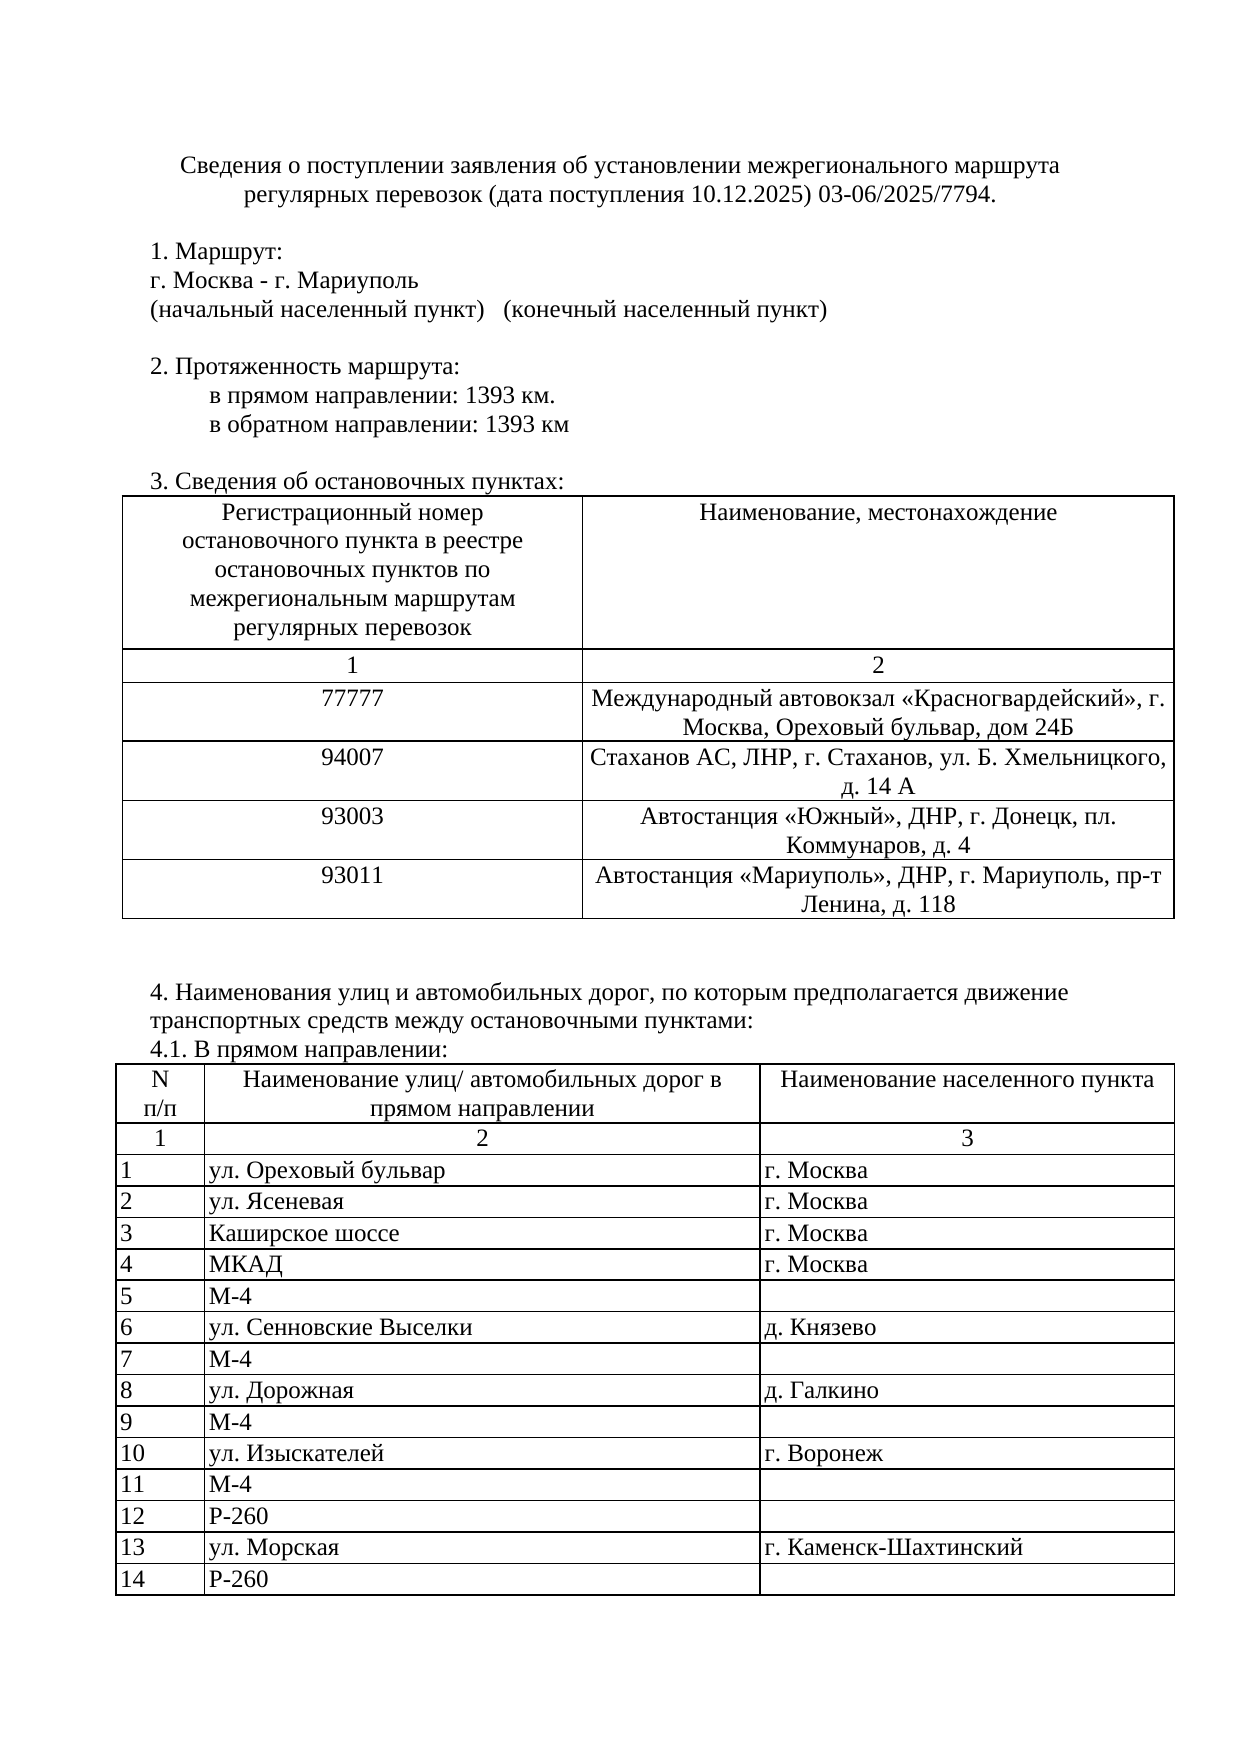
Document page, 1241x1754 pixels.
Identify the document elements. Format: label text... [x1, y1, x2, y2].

table_cell Р-260 [205, 1564, 759, 1594]
table_cell М-4 [205, 1470, 759, 1499]
table_cell 8 [117, 1375, 204, 1405]
table_cell 9 [117, 1407, 204, 1437]
text в прямом направлении: 1393 км. [150, 380, 1090, 409]
table_header Наименование, местонахождение [583, 497, 1173, 648]
table_cell М-4 [205, 1281, 759, 1311]
table_cell г. Москва [761, 1218, 1174, 1248]
table_cell Автостанция «Мариуполь», ДНР, г. Мариуполь, пр-т Ленина, д. 118 [583, 860, 1173, 918]
table_cell г. Москва [761, 1155, 1174, 1185]
table_cell Р-260 [205, 1501, 759, 1531]
table_cell 3 [761, 1124, 1174, 1153]
table_header N п/п [117, 1065, 204, 1122]
table_cell [761, 1470, 1174, 1499]
table_cell 3 [117, 1218, 204, 1248]
table_cell 93011 [123, 860, 582, 918]
table_header Наименование населенного пункта [761, 1065, 1174, 1122]
text 2. Протяженность маршрута: [150, 351, 1090, 380]
table_cell 6 [117, 1312, 204, 1342]
table_cell 1 [117, 1124, 204, 1153]
table_cell ул. Морская [205, 1533, 759, 1562]
table_cell д. Князево [761, 1312, 1174, 1342]
table_cell ул. Сенновские Выселки [205, 1312, 759, 1342]
table_cell Автостанция «Южный», ДНР, г. Донецк, пл. Коммунаров, д. 4 [583, 801, 1173, 858]
text Сведения о поступлении заявления об установлении межрегионального маршрута регулярных перевозок (дата поступления 10.12.2025) 03-06/2025/7794. [150, 150, 1090, 207]
table_cell 2 [205, 1124, 759, 1153]
table_cell 94007 [123, 742, 582, 799]
table_cell 12 [117, 1501, 204, 1531]
table_cell Каширское шоссе [205, 1218, 759, 1248]
table_cell 1 [123, 650, 582, 681]
table_cell г. Каменск-Шахтинский [761, 1533, 1174, 1562]
text 4. Наименования улиц и автомобильных дорог, по которым предполагается движение транспортных средств между остановочными пунктами: [150, 977, 1090, 1034]
table_cell Стаханов АС, ЛНР, г. Стаханов, ул. Б. Хмельницкого, д. 14 А [583, 742, 1173, 799]
table_cell ул. Изыскателей [205, 1438, 759, 1468]
text г. Москва - г. Мариуполь [150, 265, 1090, 294]
table_cell ул. Дорожная [205, 1375, 759, 1405]
table_cell 7 [117, 1344, 204, 1374]
table_cell ул. Ясеневая [205, 1187, 759, 1216]
table_cell М-4 [205, 1407, 759, 1437]
table_cell Международный автовокзал «Красногвардейский», г. Москва, Ореховый бульвар, дом 24Б [583, 683, 1173, 740]
table_cell [761, 1407, 1174, 1437]
table_cell 4 [117, 1250, 204, 1279]
text (начальный населенный пункт) (конечный населенный пункт) [150, 294, 1090, 322]
table_cell 14 [117, 1564, 204, 1594]
table_cell г. Москва [761, 1250, 1174, 1279]
table_cell д. Галкино [761, 1375, 1174, 1405]
table_cell М-4 [205, 1344, 759, 1374]
table_cell 5 [117, 1281, 204, 1311]
table_cell МКАД [205, 1250, 759, 1279]
table_cell 11 [117, 1470, 204, 1499]
table_header Наименование улиц/ автомобильных дорог в прямом направлении [205, 1065, 759, 1122]
table_cell [761, 1501, 1174, 1531]
table_cell 93003 [123, 801, 582, 858]
table_cell 13 [117, 1533, 204, 1562]
table_cell [761, 1281, 1174, 1311]
table_cell 2 [117, 1187, 204, 1216]
table_cell [761, 1344, 1174, 1374]
table_cell 1 [117, 1155, 204, 1185]
text в обратном направлении: 1393 км [150, 409, 1090, 437]
text 1. Маршрут: [150, 236, 1090, 265]
table_header Регистрационный номер остановочного пункта в реестре остановочных пунктов по межрегиональным маршрутам регулярных перевозок [123, 497, 582, 648]
table_cell 10 [117, 1438, 204, 1468]
table_cell 2 [583, 650, 1173, 681]
table_cell г. Воронеж [761, 1438, 1174, 1468]
table_cell [761, 1564, 1174, 1594]
text 3. Сведения об остановочных пунктах: [150, 466, 1090, 495]
table_cell 77777 [123, 683, 582, 740]
text 4.1. В прямом направлении: [150, 1034, 1090, 1063]
table_cell ул. Ореховый бульвар [205, 1155, 759, 1185]
table_cell г. Москва [761, 1187, 1174, 1216]
